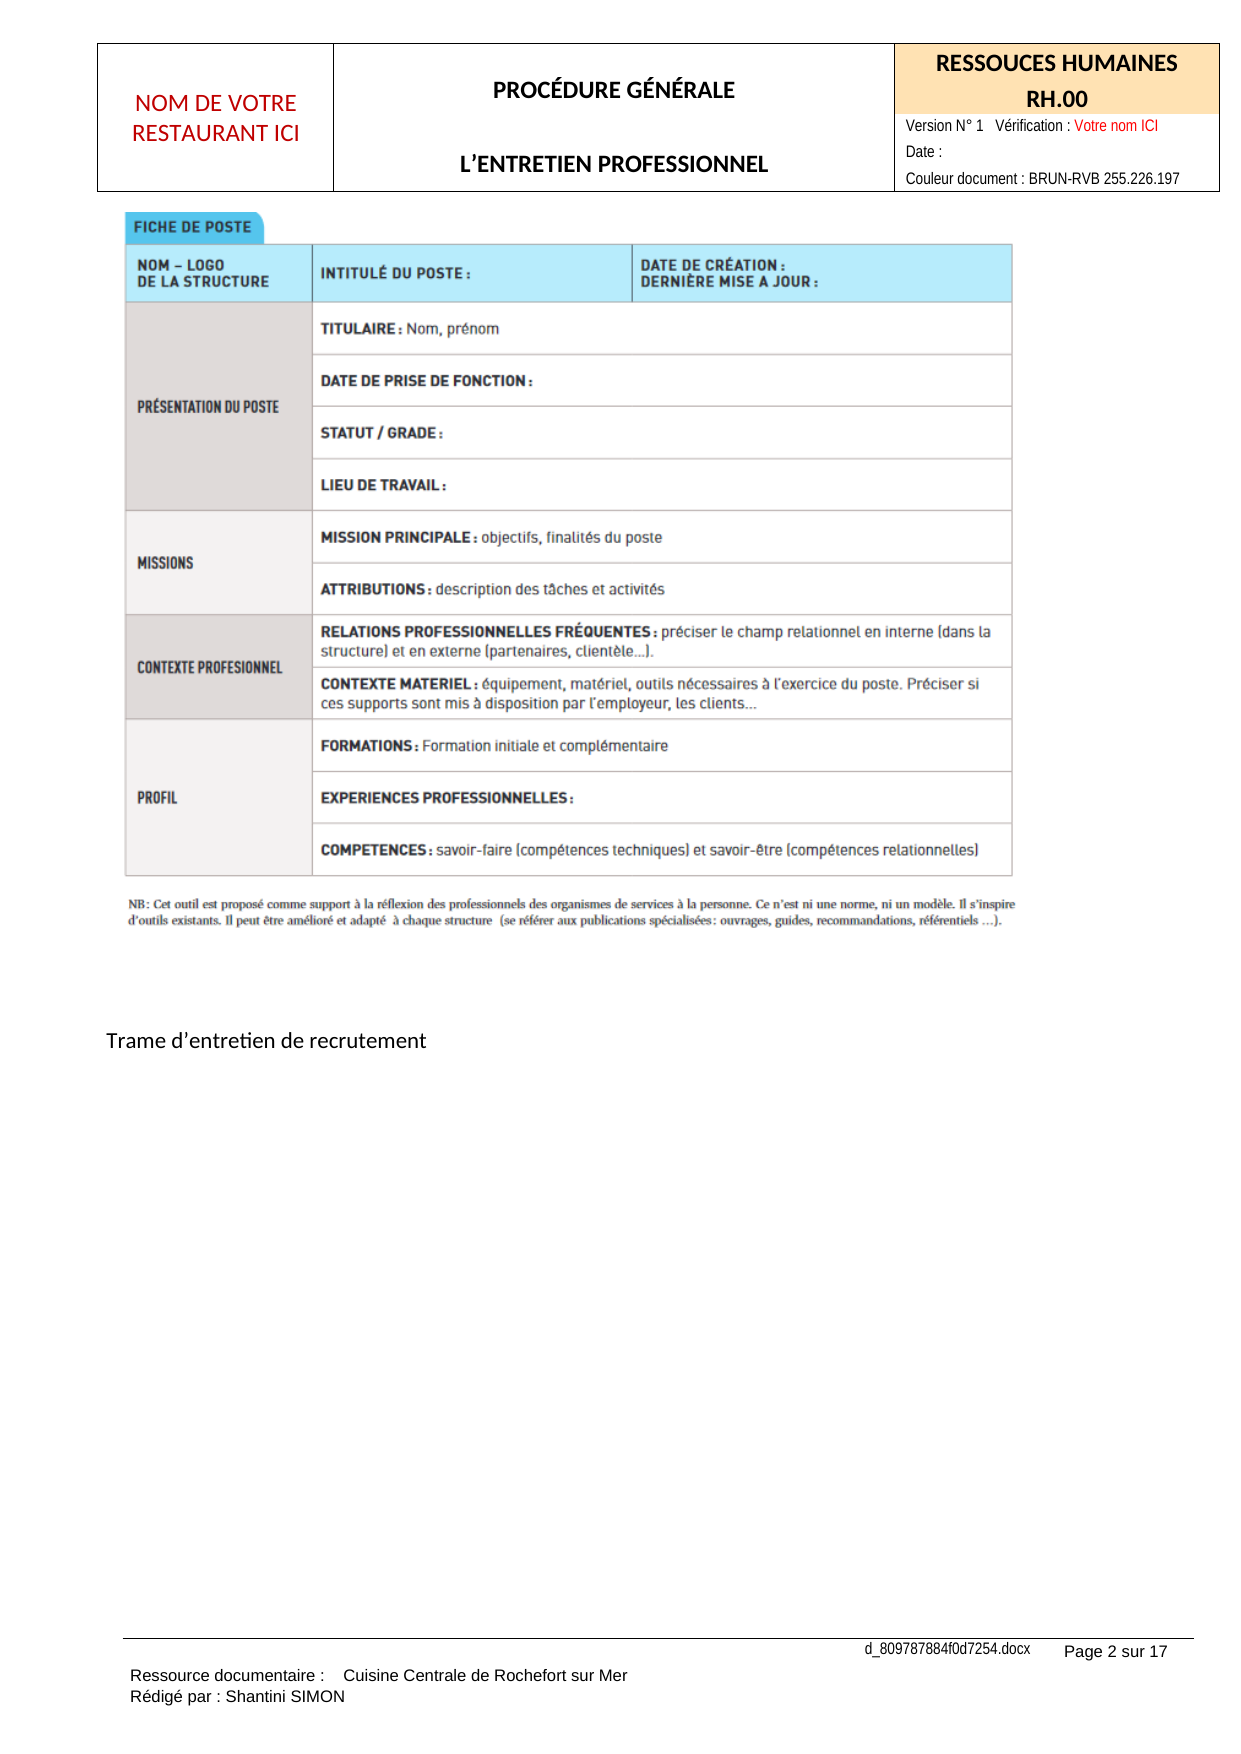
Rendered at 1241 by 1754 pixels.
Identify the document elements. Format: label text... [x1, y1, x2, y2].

picture [106, 212, 1052, 961]
text Trame d’entretien de recrutement [106, 1026, 1211, 1054]
